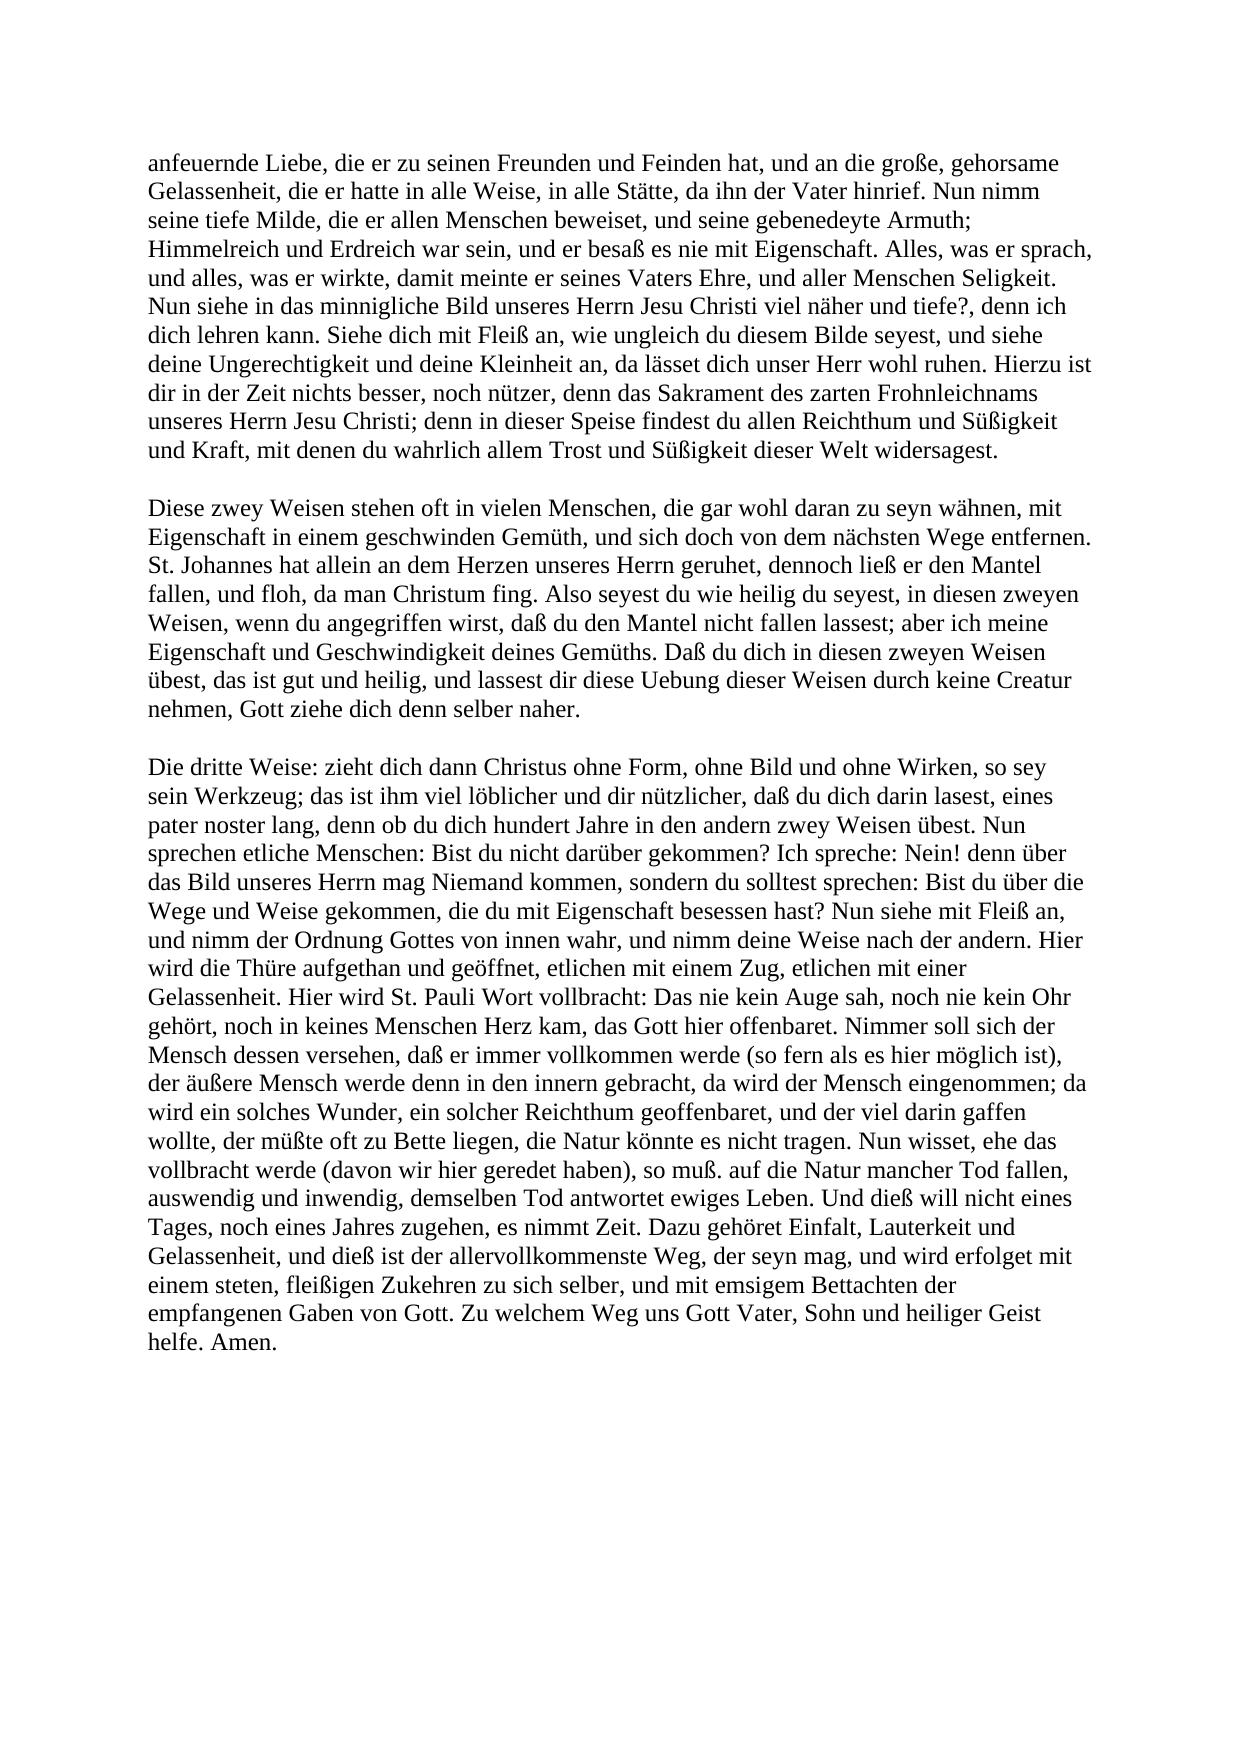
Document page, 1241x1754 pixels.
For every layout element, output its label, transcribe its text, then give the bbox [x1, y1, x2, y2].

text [148, 148, 1093, 464]
text Diese zwey Weisen stehen oft in vielen Menschen, die gar wohl daran zu seyn wähnen, mit Eigenschaft in einem geschwinden Gemüth, und sich doch von dem nächsten Wege entfernen. St. Johannes hat allein an dem Herzen unseres Herrn geruhet, dennoch ließ er den Mantel fallen, und floh, da man Christum fing. Also seyest du wie heilig du seyest, in diesen zweyen Weisen, wenn du angegriffen wirst, daß du den Mantel nicht fallen lassest; aber ich meine Eigenschaft und Geschwindigkeit deines Gemüths. Daß du dich in diesen zweyen Weisen übest, das ist gut und heilig, und lassest dir diese Uebung dieser Weisen durch keine Creatur nehmen, Gott ziehe dich denn selber naher. [148, 493, 1093, 723]
text Die dritte Weise: zieht dich dann Christus ohne Form, ohne Bild und ohne Wirken, so sey sein Werkzeug; das ist ihm viel löblicher und dir nützlicher, daß du dich darin lasest, eines pater noster lang, denn ob du dich hundert Jahre in den andern zwey Weisen übest. Nun sprechen etliche Menschen: Bist du nicht darüber gekommen? Ich spreche: Nein! denn über das Bild unseres Herrn mag Niemand kommen, sondern du solltest sprechen: Bist du über die Wege und Weise gekommen, die du mit Eigenschaft besessen hast? Nun siehe mit Fleiß an, und nimm der Ordnung Gottes von innen wahr, und nimm deine Weise nach der andern. Hier wird die Thüre aufgethan und geöffnet, etlichen mit einem Zug, etlichen mit einer Gelassenheit. Hier wird St. Pauli Wort vollbracht: Das nie kein Auge sah, noch nie kein Ohr gehört, noch in keines Menschen Herz kam, das Gott hier offenbaret. Nimmer soll sich der Mensch dessen versehen, daß er immer vollkommen werde (so fern als es hier möglich ist), der äußere Mensch werde denn in den innern gebracht, da wird der Mensch eingenommen; da wird ein solches Wunder, ein solcher Reichthum geoffenbaret, und der viel darin gaffen wollte, der müßte oft zu Bette liegen, die Natur könnte es nicht tragen. Nun wisset, ehe das vollbracht werde (davon wir hier geredet haben), so muß. auf die Natur mancher Tod fallen, auswendig und inwendig, demselben Tod antwortet ewiges Leben. Und dieß will nicht eines Tages, noch eines Jahres zugehen, es nimmt Zeit. Dazu gehöret Einfalt, Lauterkeit und Gelassenheit, und dieß ist der allervollkommenste Weg, der seyn mag, und wird erfolget mit einem steten, fleißigen Zukehren zu sich selber, und mit emsigem Bettachten der empfangenen Gaben von Gott. Zu welchem Weg uns Gott Vater, Sohn und heiliger Geist helfe. Amen. [148, 752, 1093, 1356]
